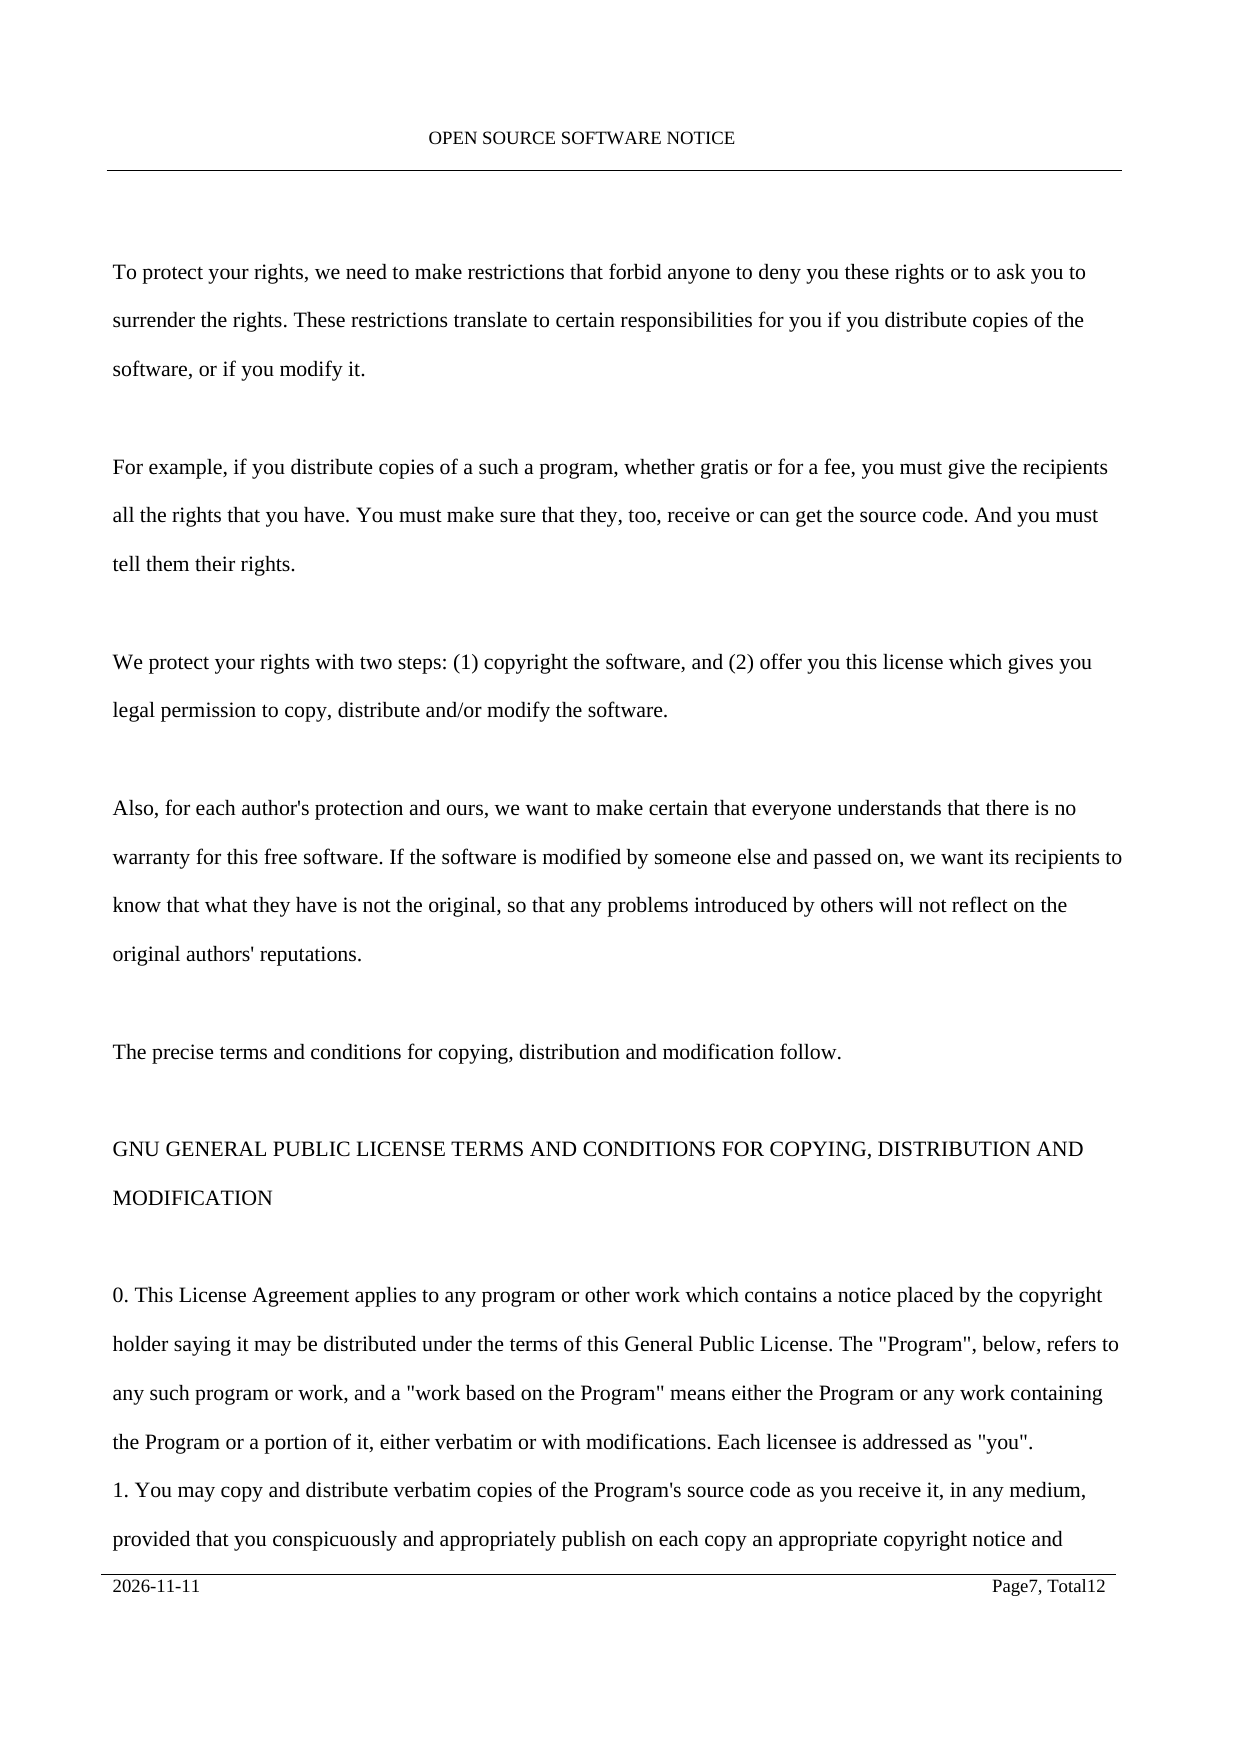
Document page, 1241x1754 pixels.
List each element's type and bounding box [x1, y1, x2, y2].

text [112, 206, 1128, 1555]
